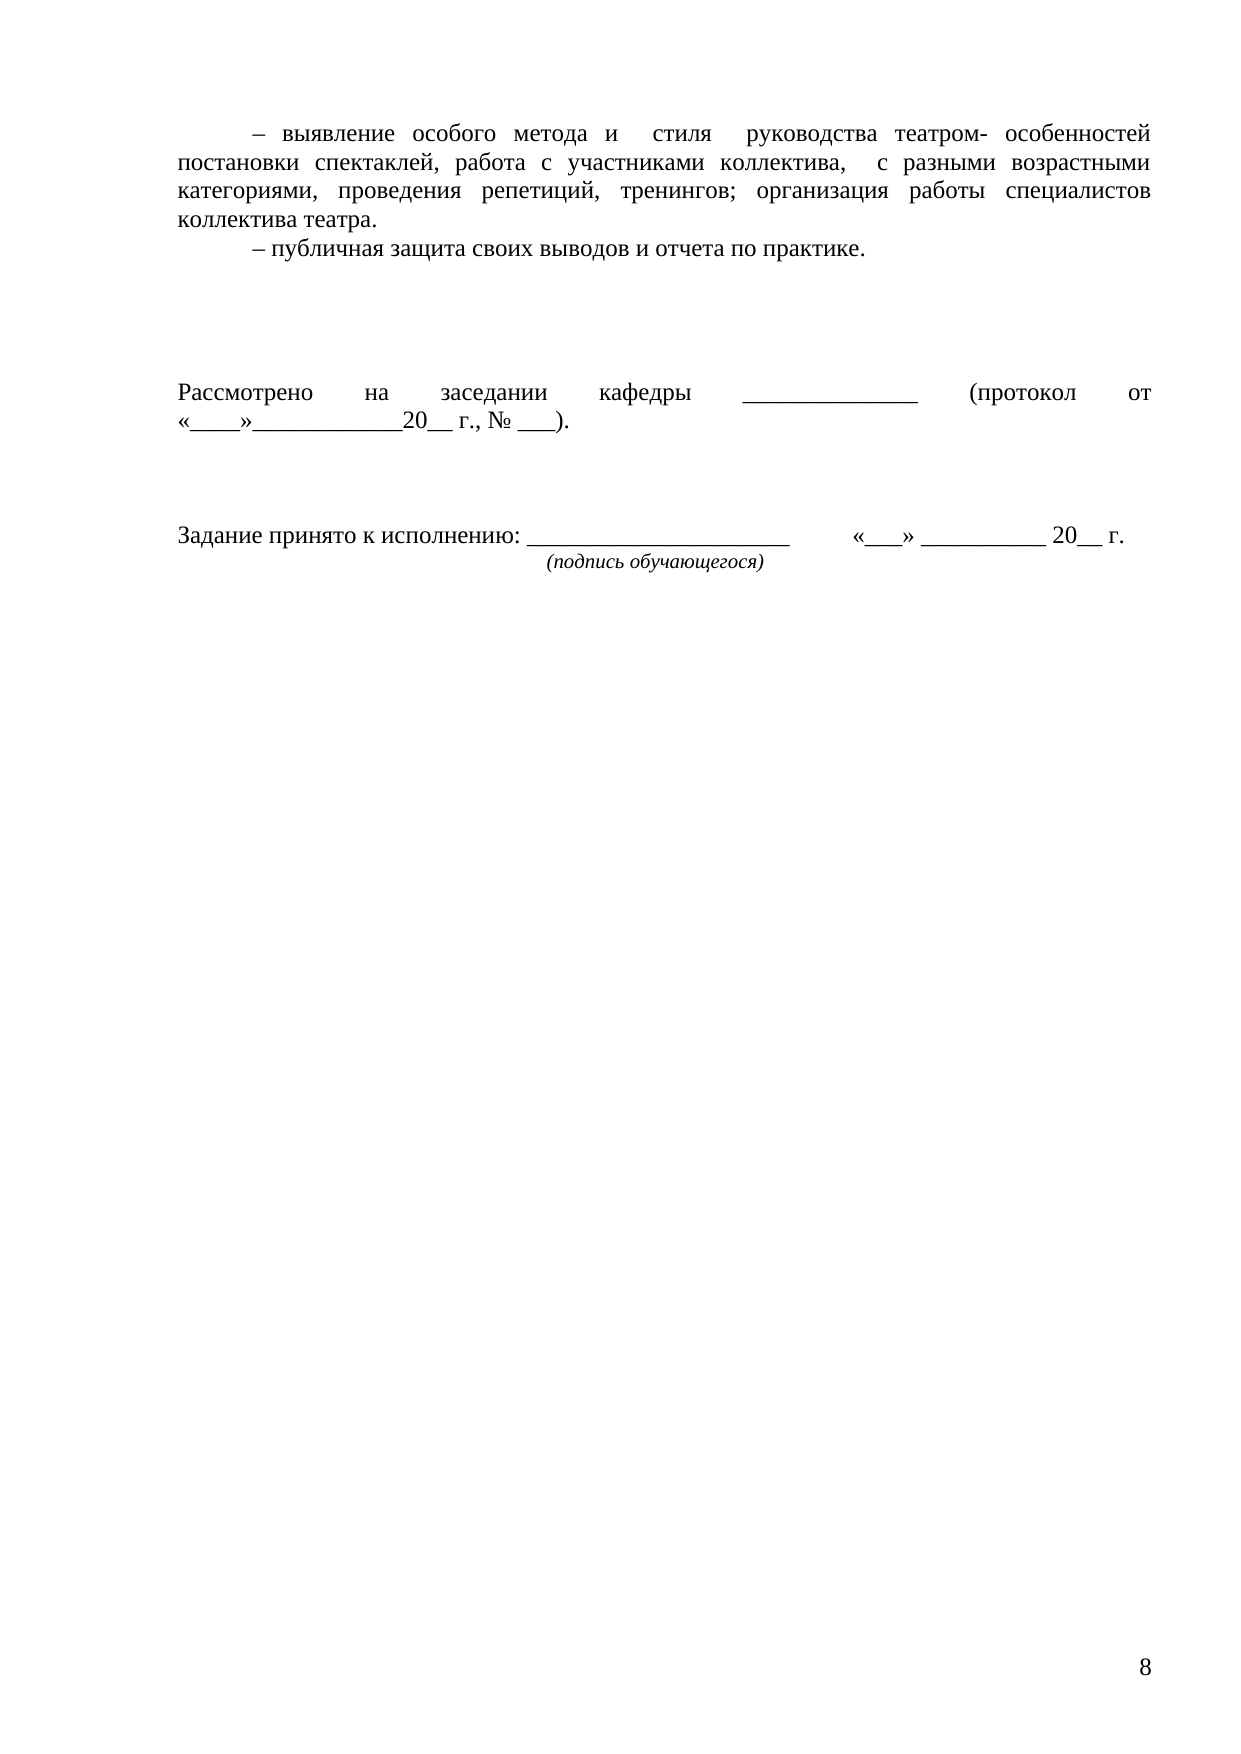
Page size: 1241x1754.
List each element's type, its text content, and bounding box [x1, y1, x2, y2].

text – публичная защита своих выводов и отчета по практике. [177, 233, 1152, 262]
text Рассмотрено на заседании кафедры ______________ (протокол от «____»____________20__ г., № ___). [177, 377, 1152, 434]
text Задание принято к исполнению: _____________________ «___» __________ 20__ г. [177, 521, 1152, 549]
text (подпись обучающегося) [546, 549, 1152, 573]
text – выявление особого метода и стиля руководства театром- особенностей постановки спектаклей, работа с участниками коллектива, с разными возрастными категориями, проведения репетиций, тренингов; организация работы специалистов коллектива театра. [177, 118, 1152, 233]
